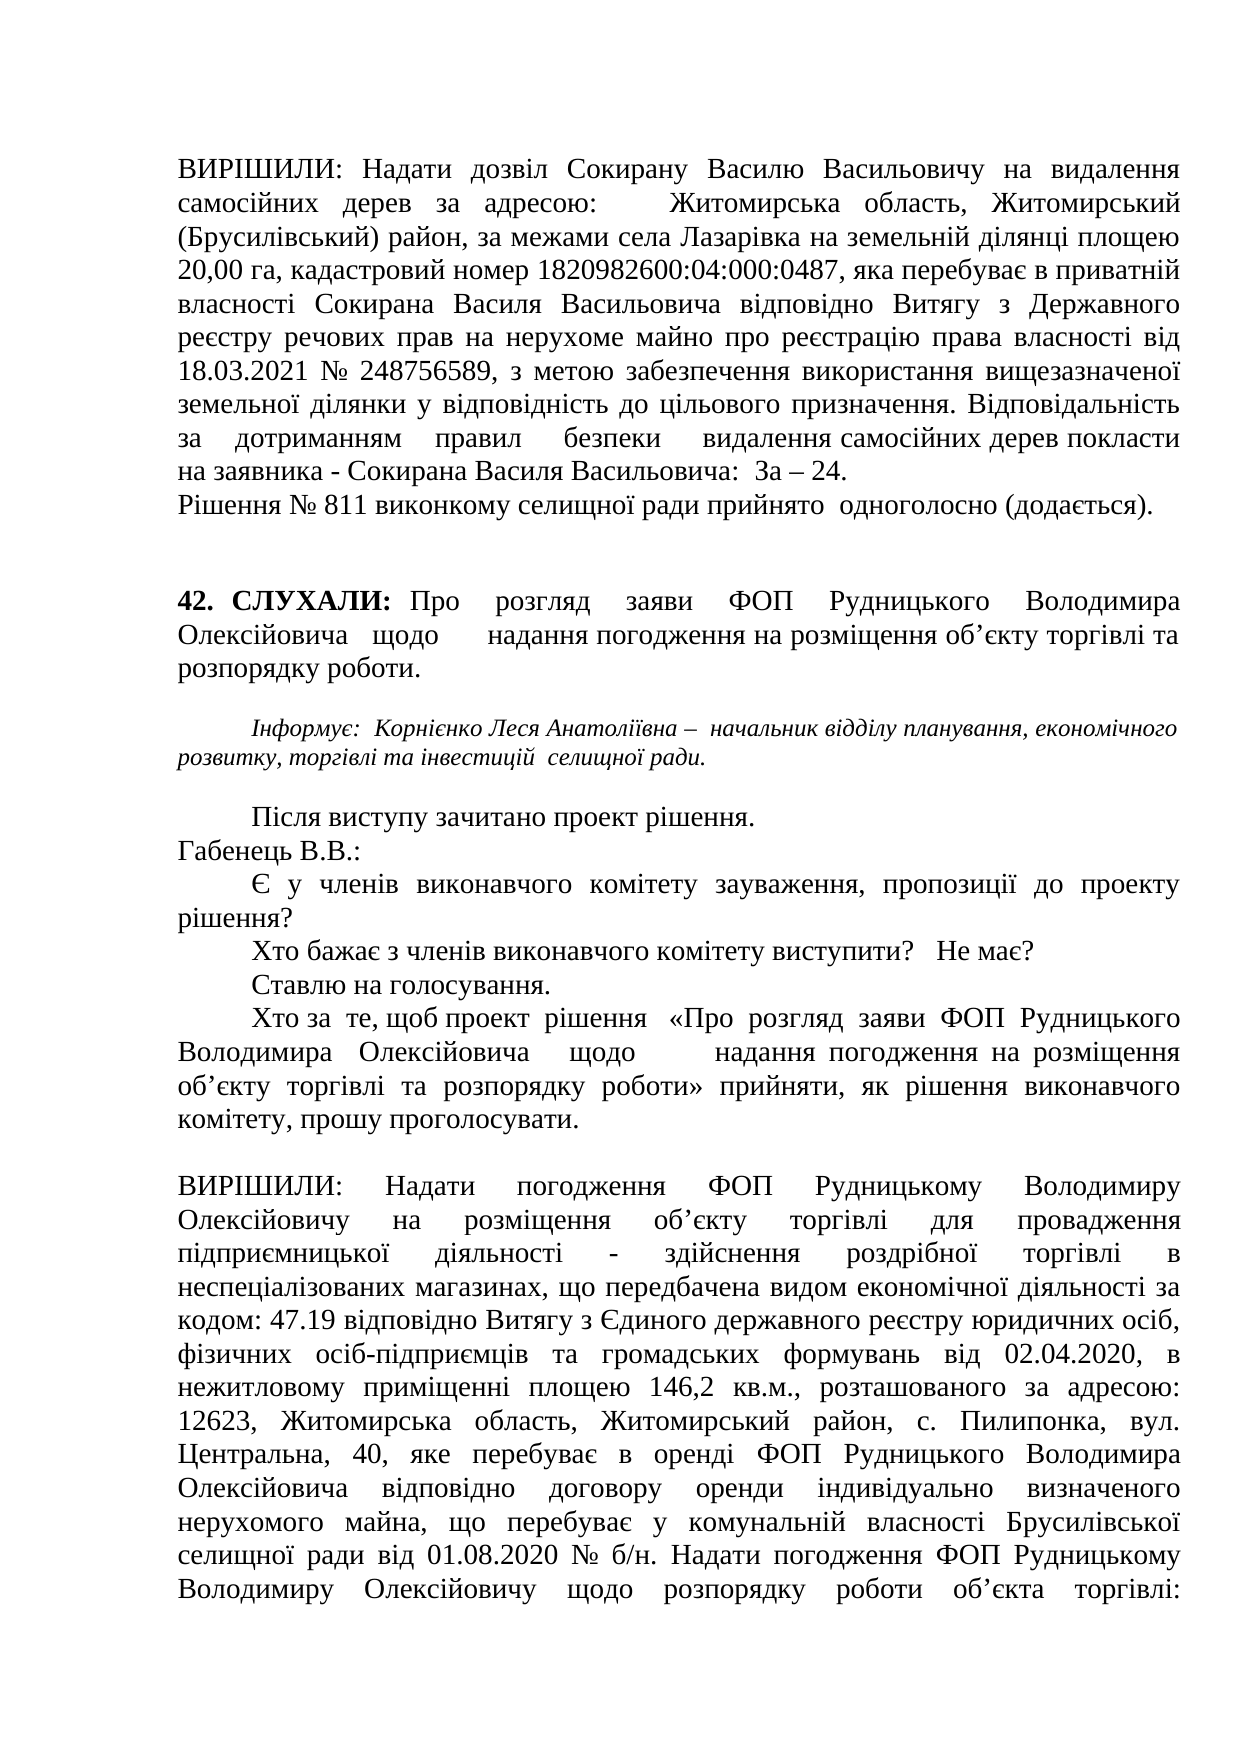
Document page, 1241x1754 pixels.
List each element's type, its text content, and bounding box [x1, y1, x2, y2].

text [177, 1168, 1181, 1604]
text Хто бажає з членів виконавчого комітету виступити? Не має? [177, 933, 1181, 967]
text Рішення № 811 виконкому селищної ради прийнято одноголосно (додається). [177, 487, 1181, 521]
text Ставлю на голосування. [177, 967, 1181, 1001]
text ВИРІШИЛИ: Надати дозвіл Сокирану Василю Васильовичу на видалення самосійних дерев за адресою: Житомирська область, Житомирський (Брусилівський) район, за межами села Лазарівка на земельній ділянці площею 20,00 га, кадастровий номер 1820982600:04:000:0487, яка перебуває в приватній власності Сокирана Василя Васильовича відповідно Витягу з Державного реєстру речових прав на нерухоме майно про реєстрацію права власності від 18.03.2021 № 248756589, з метою забезпечення використання вищезазначеної земельної ділянки у відповідність до цільового призначення. Відповідальність за дотриманням правил безпеки видалення самосійних дерев покласти на заявника - Сокирана Василя Васильовича: За – 24. [177, 152, 1181, 487]
text Є у членів виконавчого комітету зауваження, пропозиції до проекту рішення? [177, 866, 1181, 933]
text 42. СЛУХАЛИ: Про розгляд заяви ФОП Рудницького Володимира Олексійовича щодо надання погодження на розміщення об’єкту торгівлі та розпорядку роботи. [177, 583, 1181, 684]
text Хто за те, щоб проект рішення «Про розгляд заяви ФОП Рудницького Володимира Олексійовича щодо надання погодження на розміщення об’єкту торгівлі та розпорядку роботи» прийняти, як рішення виконавчого комітету, прошу проголосувати. [177, 1001, 1181, 1135]
text Інформує: Корнієнко Леся Анатоліївна – начальник відділу планування, економічного розвитку, торгівлі та інвестицій селищної ради. [177, 713, 1181, 771]
text Після виступу зачитано проект рішення. [177, 799, 1181, 833]
text Габенець В.В.: [177, 833, 1181, 866]
